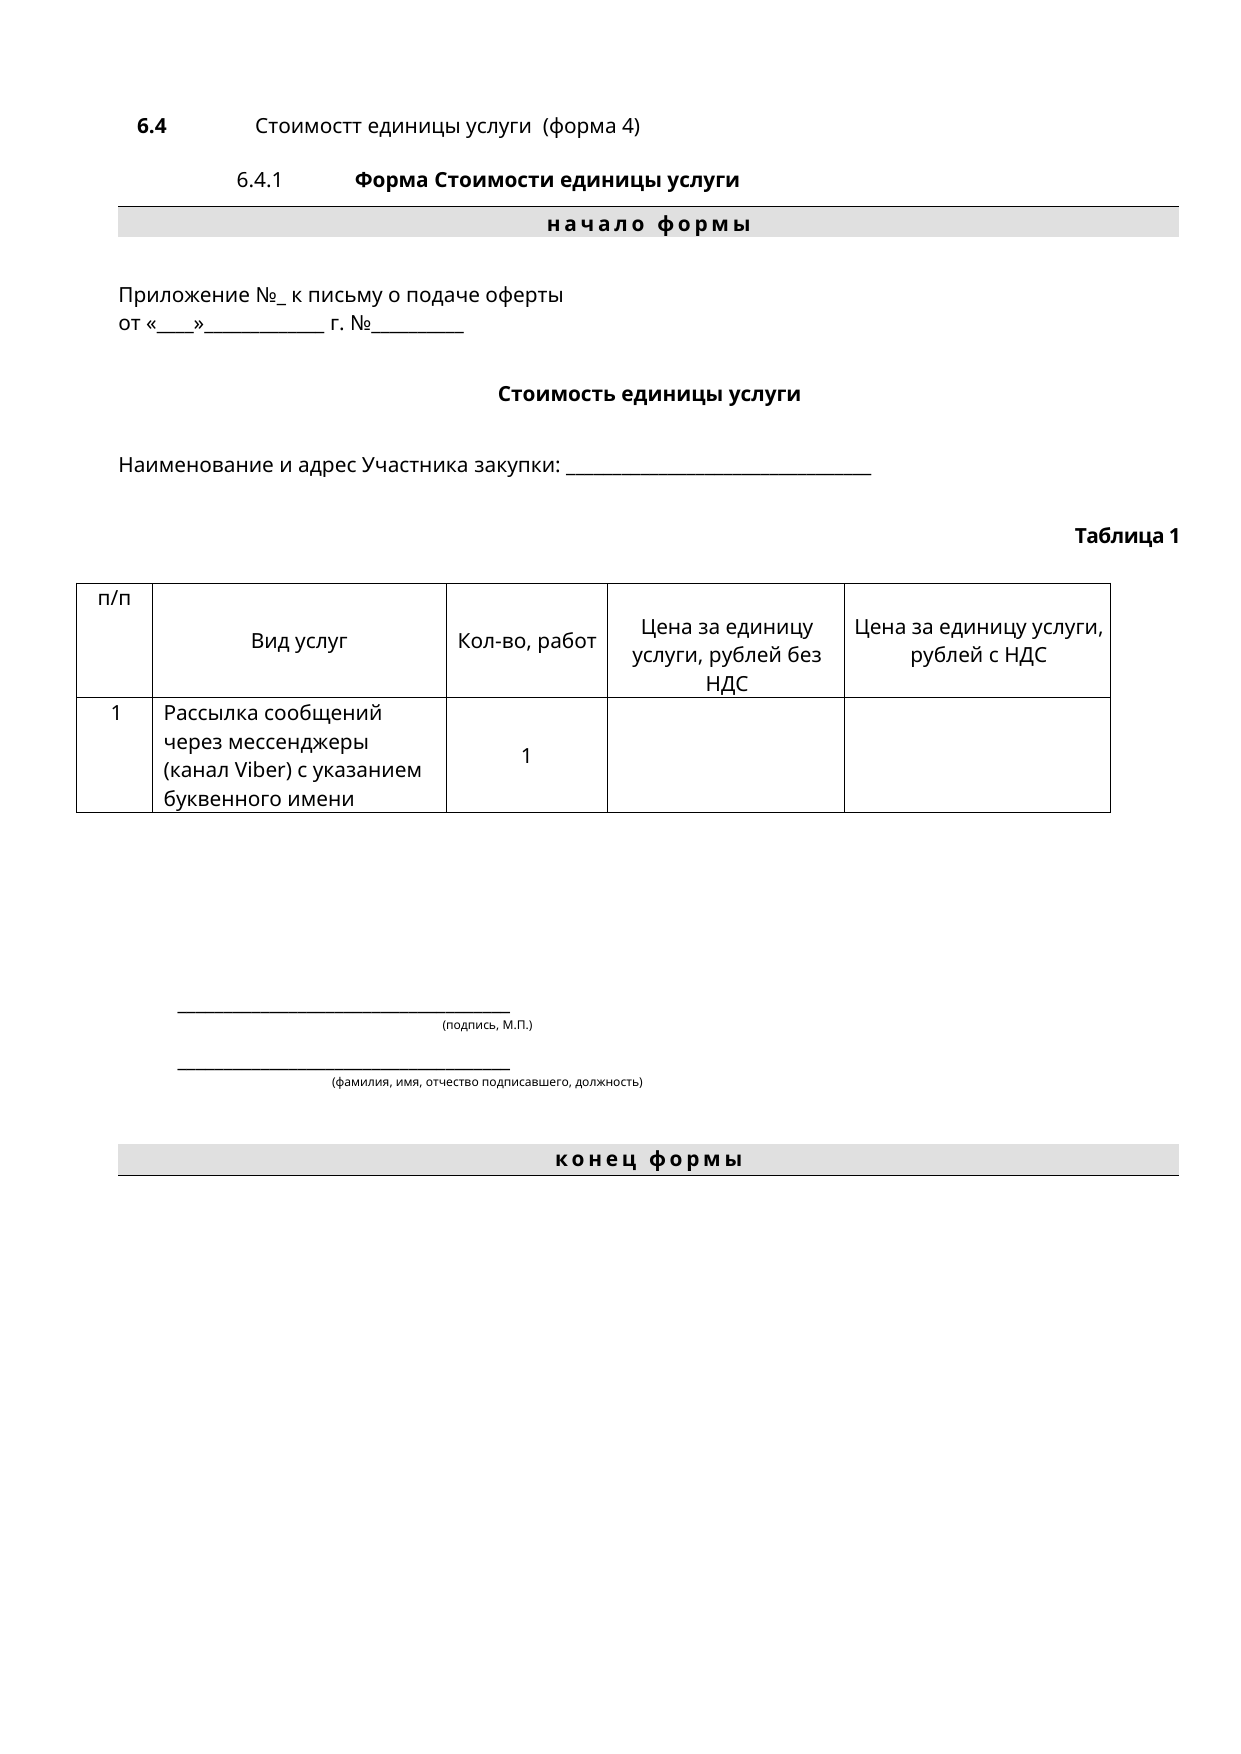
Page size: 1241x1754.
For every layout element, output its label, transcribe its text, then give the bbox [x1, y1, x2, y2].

text Наименование и адрес Участника закупки: _________________________________ [118, 450, 1181, 479]
table_cell Рассылка сообщений через мессенджеры (канал Viber) с указанием буквенного имени [153, 698, 446, 812]
table_cell 1 [77, 698, 152, 812]
text ____________________________________ [118, 988, 1181, 1016]
text Таблица 1 [118, 521, 1181, 550]
text (фамилия, имя, отчество подписавшего, должность) [118, 1073, 797, 1102]
table_header Цена за единицу услуги, рублей без НДС [608, 584, 844, 697]
table_header Вид услуг [153, 584, 446, 697]
table_cell 1 [447, 698, 607, 812]
text начало формы [118, 207, 1179, 237]
text (подпись, М.П.) [118, 1016, 797, 1045]
table_cell [845, 698, 1110, 812]
text конец формы [118, 1144, 1179, 1175]
table_header п/п [77, 584, 152, 697]
table_header Кол-во, работ [447, 584, 607, 697]
text Стоимость единицы услуги [118, 379, 1181, 408]
subtitle Стоимостт единицы услуги (форма 4) [137, 111, 1181, 140]
text Приложение №_ к письму о подаче оферты от «____»_____________ г. №__________ [118, 280, 1181, 337]
table_header Цена за единицу услуги, рублей с НДС [845, 584, 1110, 697]
list Форма Стоимости единицы услуги [236, 165, 1181, 193]
table_cell [608, 698, 844, 812]
text ____________________________________ [118, 1045, 1181, 1073]
